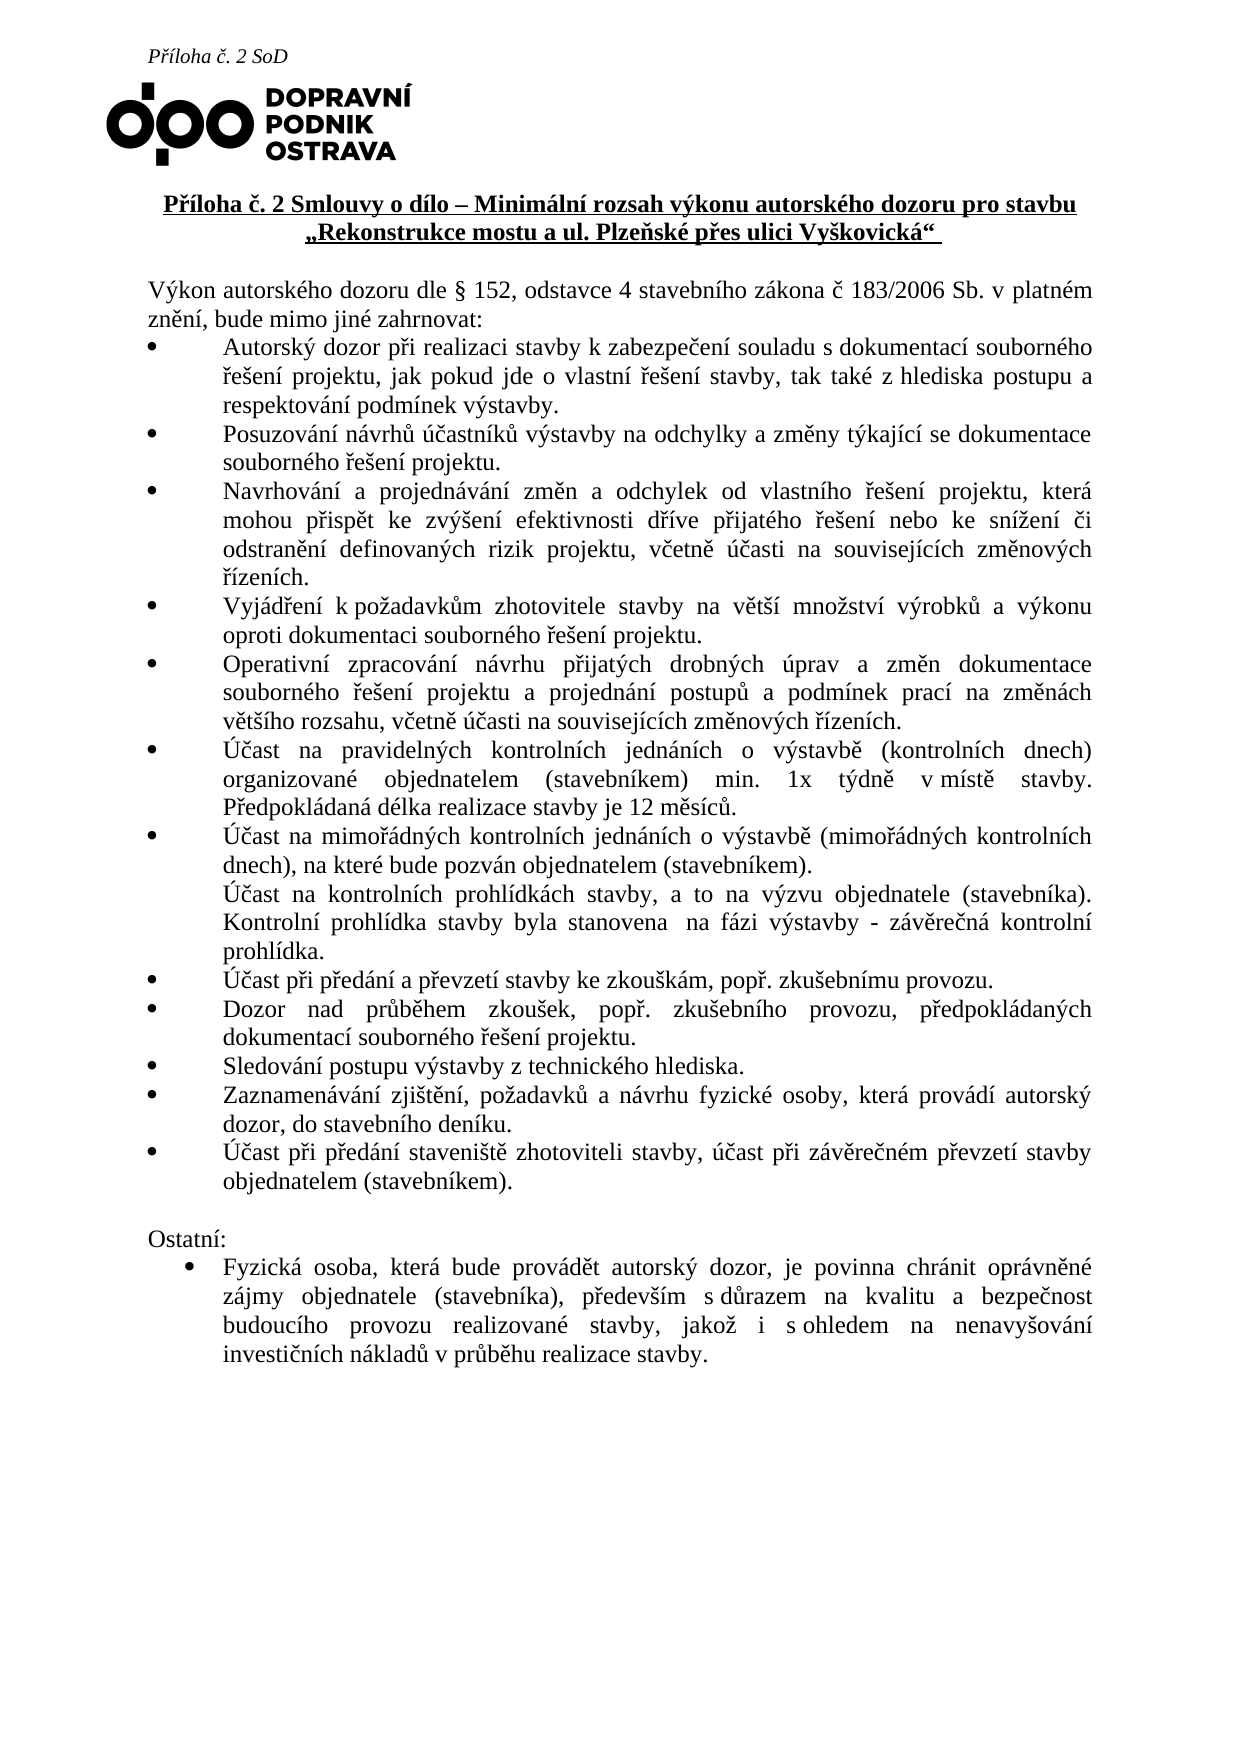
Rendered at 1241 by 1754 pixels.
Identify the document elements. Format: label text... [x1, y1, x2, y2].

list Navrhování a projednávání změn a odchylek od vlastního řešení projektu, která mohou přispět ke zvýšení efektivnosti dříve přijatého řešení nebo ke snížení či odstranění definovaných rizik projektu, včetně účasti na souvisejících změnových řízeních. [148, 476, 1093, 591]
list Posuzování návrhů účastníků výstavby na odchylky a změny týkající se dokumentace souborného řešení projektu. [148, 419, 1093, 476]
list Operativní zpracování návrhu přijatých drobných úprav a změn dokumentace souborného řešení projektu a projednání postupů a podmínek prací na změnách většího rozsahu, včetně účasti na souvisejících změnových řízeních. [148, 649, 1093, 735]
list Účast na pravidelných kontrolních jednáních o výstavbě (kontrolních dnech) organizované objednatelem (stavebníkem) min. 1x týdně v místě stavby. Předpokládaná délka realizace stavby je 12 měsíců. [148, 735, 1093, 821]
list Účast na kontrolních prohlídkách stavby, a to na výzvu objednatele (stavebníka). Kontrolní prohlídka stavby byla stanovena na fázi výstavby - závěrečná kontrolní prohlídka. [223, 879, 1093, 965]
list Vyjádření k požadavkům zhotovitele stavby na větší množství výrobků a výkonu oproti dokumentaci souborného řešení projektu. [148, 591, 1093, 649]
list Autorský dozor při realizaci stavby k zabezpečení souladu s dokumentací souborného řešení projektu, jak pokud jde o vlastní řešení stavby, tak také z hlediska postupu a respektování podmínek výstavby. [148, 332, 1093, 419]
list Účast při předání staveniště zhotoviteli stavby, účast při závěrečném převzetí stavby objednatelem (stavebníkem). [148, 1137, 1093, 1195]
list Sledování postupu výstavby z technického hlediska. [148, 1051, 1093, 1080]
list Dozor nad průběhem zkoušek, popř. zkušebního provozu, předpokládaných dokumentací souborného řešení projektu. [148, 994, 1093, 1051]
list Účast při předání a převzetí stavby ke zkouškám, popř. zkušebnímu provozu. [148, 965, 1093, 994]
list Účast na mimořádných kontrolních jednáních o výstavbě (mimořádných kontrolních dnech), na které bude pozván objednatelem (stavebníkem). [148, 821, 1093, 879]
title Příloha č. 2 Smlouvy o dílo – Minimální rozsah výkonu autorského dozoru pro stavbu „Rekonstrukce mostu a ul. Plzeňské přes ulici Vyškovická“ [148, 189, 1093, 246]
text Ostatní: [148, 1224, 1093, 1252]
list Zaznamenávání zjištění, požadavků a návrhu fyzické osoby, která provádí autorský dozor, do stavebního deníku. [148, 1080, 1093, 1137]
text Výkon autorského dozoru dle § 152, odstavce 4 stavebního zákona č 183/2006 Sb. v platném znění, bude mimo jiné zahrnovat: [148, 275, 1093, 332]
picture [106, 82, 413, 166]
list Fyzická osoba, která bude provádět autorský dozor, je povinna chránit oprávněné zájmy objednatele (stavebníka), především s důrazem na kvalitu a bezpečnost budoucího provozu realizované stavby, jakož i s ohledem na nenavyšování investičních nákladů v průběhu realizace stavby. [185, 1252, 1093, 1367]
